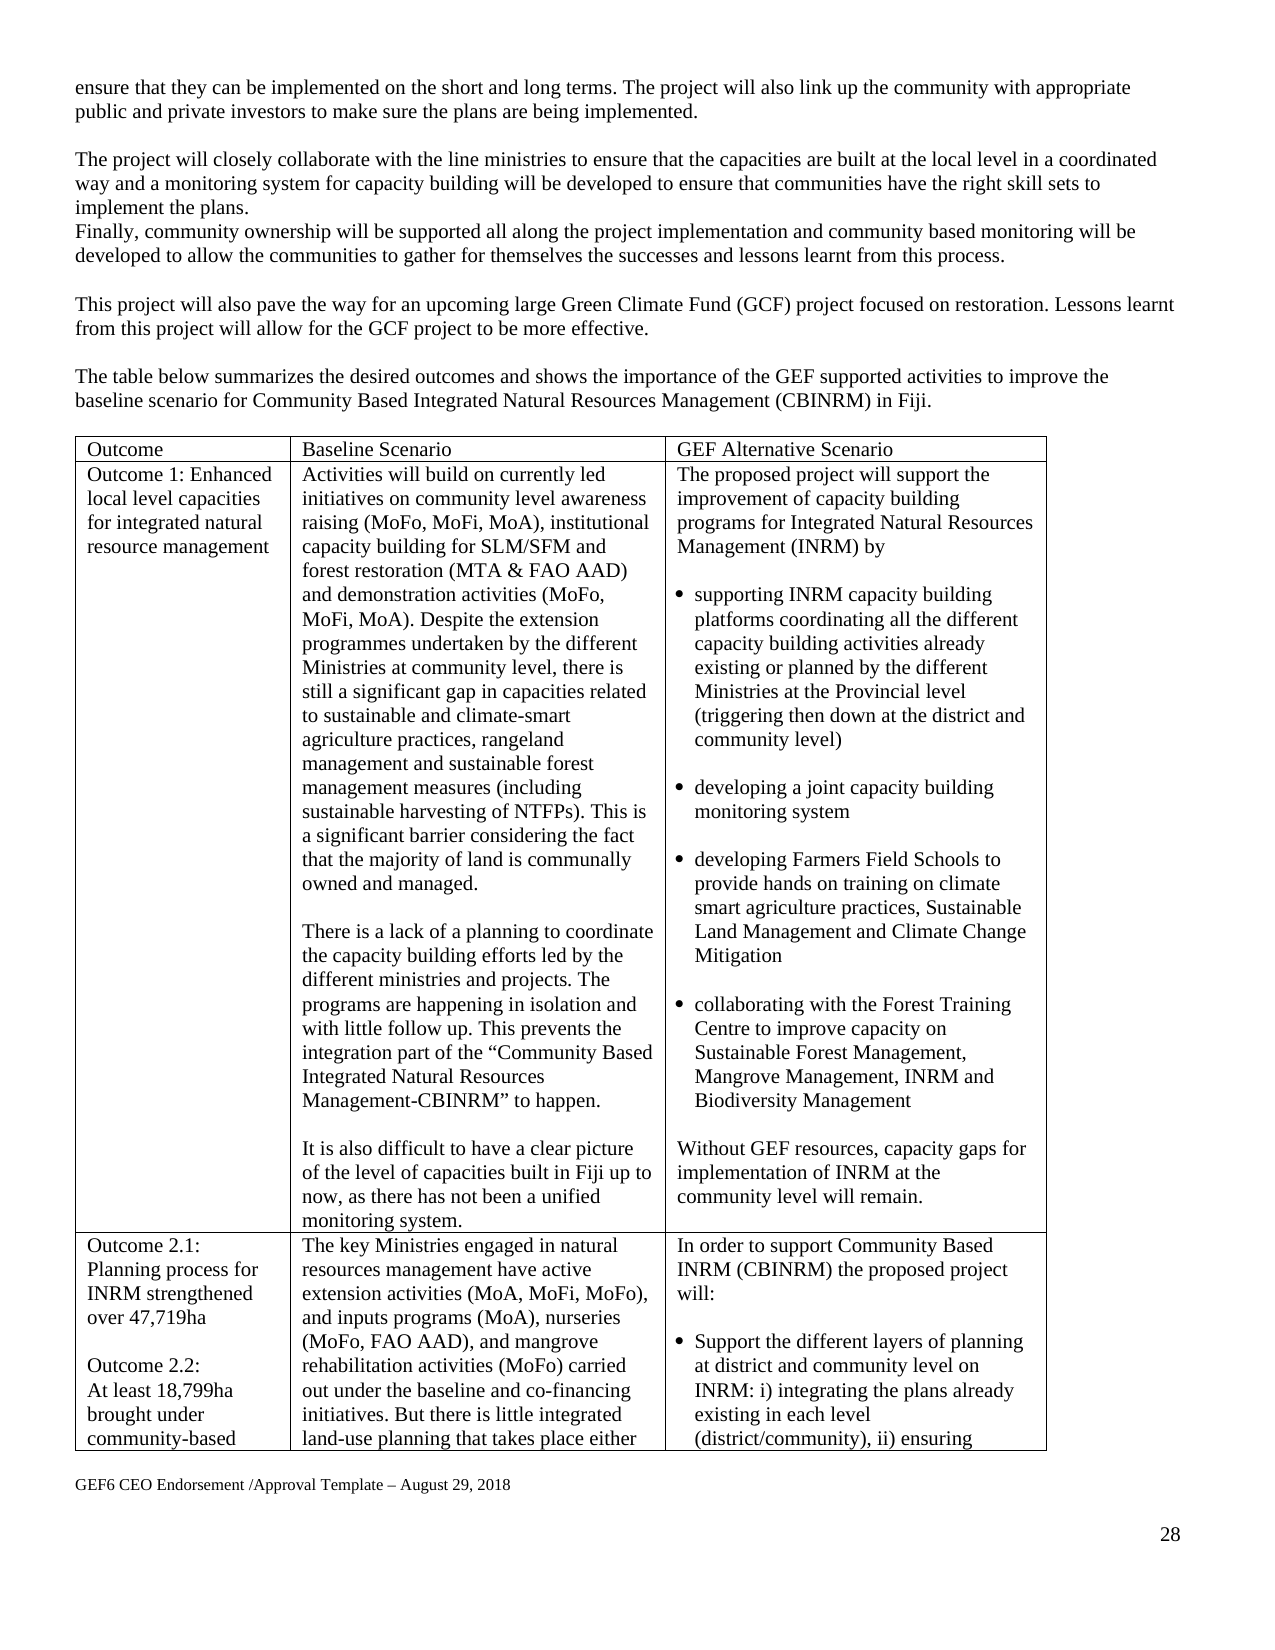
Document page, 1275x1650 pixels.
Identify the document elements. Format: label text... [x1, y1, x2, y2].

table_header Baseline Scenario [291, 437, 665, 461]
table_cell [76, 1233, 290, 1450]
text This project will also pave the way for an upcoming large Green Climate Fund (GCF) project focused on restoration. Lessons learnt from this project will allow for the GCF project to be more effective. [75, 292, 1181, 340]
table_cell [666, 1233, 1046, 1450]
text The table below summarizes the desired outcomes and shows the importance of the GEF supported activities to improve the baseline scenario for Community Based Integrated Natural Resources Management (CBINRM) in Fiji. [75, 364, 1181, 412]
table_cell Activities will build on currently led initiatives on community level awareness raising (MoFo, MoFi, MoA), institutional capacity building for SLM/SFM and forest restoration (MTA & FAO AAD) and demonstration activities (MoFo, MoFi, MoA). Despite the extension programmes undertaken by the different Ministries at community level, there is still a significant gap in capacities related to sustainable and climate-smart agriculture practices, rangeland management and sustainable forest management measures (including sustainable harvesting of NTFPs). This is a significant barrier considering the fact that the majority of land is communally owned and managed. There is a lack of a planning to coordinate the capacity building efforts led by the different ministries and projects. The programs are happening in isolation and with little follow up. This prevents the integration part of the “Community Based Integrated Natural Resources Management-CBINRM” to happen. It is also difficult to have a clear picture of the level of capacities built in Fiji up to now, as there has not been a unified monitoring system. [291, 462, 665, 1232]
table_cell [291, 1233, 665, 1450]
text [75, 75, 1181, 123]
table_cell Outcome 1: Enhanced local level capacities for integrated natural resource management [76, 462, 290, 1232]
text The project will closely collaborate with the line ministries to ensure that the capacities are built at the local level in a coordinated way and a monitoring system for capacity building will be developed to ensure that communities have the right skill sets to implement the plans. [75, 147, 1181, 219]
text Finally, community ownership will be supported all along the project implementation and community based monitoring will be developed to allow the communities to gather for themselves the successes and lessons learnt from this process. [75, 219, 1181, 267]
table_header Outcome [76, 437, 290, 461]
table_cell The proposed project will support the improvement of capacity building programs for Integrated Natural Resources Management (INRM) by supporting INRM capacity building platforms coordinating all the different capacity building activities already existing or planned by the different Ministries at the Provincial level (triggering then down at the district and community level) developing a joint capacity building monitoring system developing Farmers Field Schools to provide hands on training on climate smart agriculture practices, Sustainable Land Management and Climate Change Mitigation collaborating with the Forest Training Centre to improve capacity on Sustainable Forest Management, Mangrove Management, INRM and Biodiversity Management Without GEF resources, capacity gaps for implementation of INRM at the community level will remain. [666, 462, 1046, 1232]
table_header GEF Alternative Scenario [666, 437, 1046, 461]
